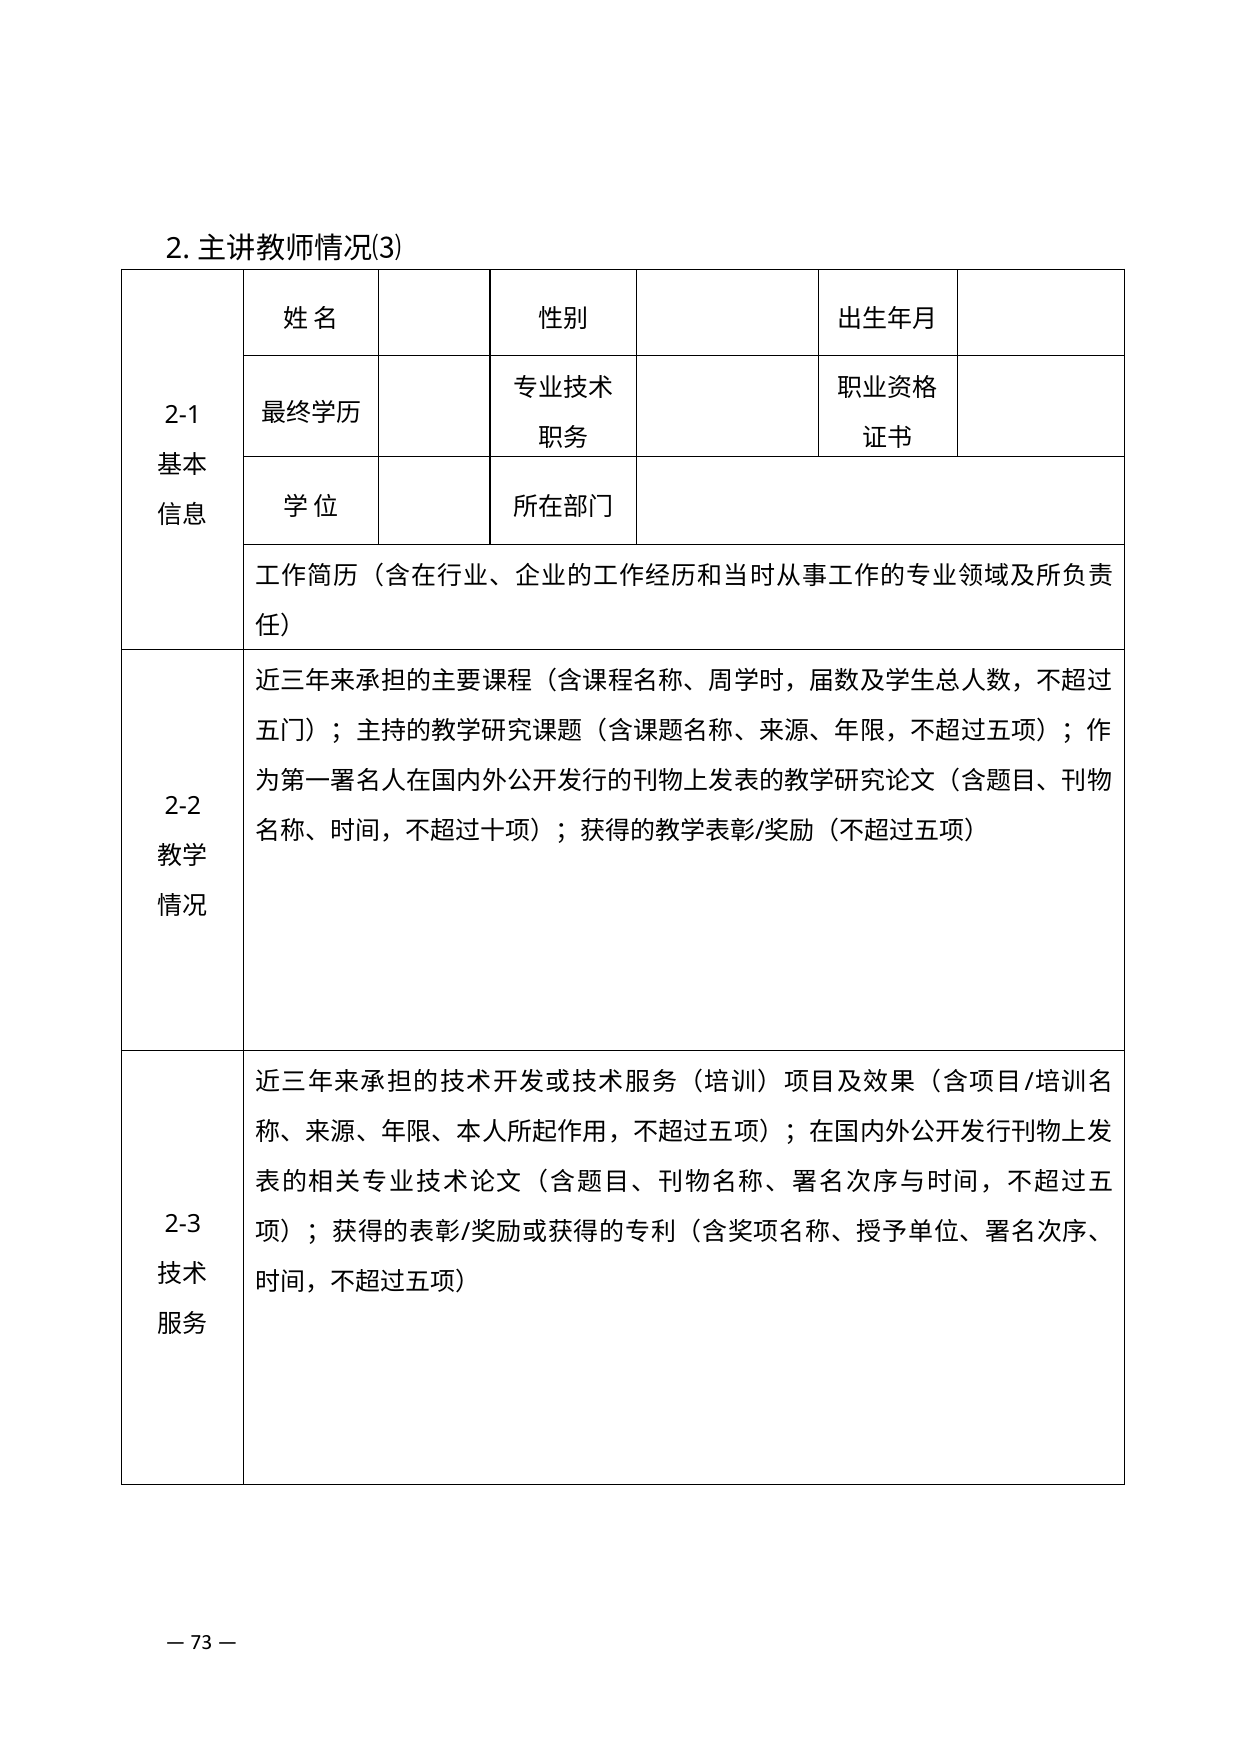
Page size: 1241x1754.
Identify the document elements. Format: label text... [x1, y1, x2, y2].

table_cell 2-3 技术 服务 [122, 1051, 243, 1484]
table_cell [958, 356, 1124, 456]
table_cell 专业技术职务 [491, 356, 636, 456]
table_cell 学 位 [244, 457, 378, 544]
table_header 性别 [491, 270, 636, 355]
table_cell 最终学历 [244, 356, 378, 456]
table_cell [379, 457, 489, 544]
table_header [958, 270, 1124, 355]
table_cell [637, 457, 1124, 544]
table_cell 所在部门 [491, 457, 636, 544]
table_header [637, 270, 818, 355]
text 2. 主讲教师情况⑶ [165, 218, 1081, 268]
table_cell 工作简历（含在行业、企业的工作经历和当时从事工作的专业领域及所负责任） [244, 545, 1124, 648]
table_cell 2-2 教学 情况 [122, 650, 243, 1049]
table_header 出生年月 [819, 270, 957, 355]
table_header [379, 270, 489, 355]
table_cell [379, 356, 489, 456]
table_cell 近三年来承担的主要课程（含课程名称、周学时，届数及学生总人数，不超过五门）；主持的教学研究课题（含课题名称、来源、年限，不超过五项）；作为第一署名人在国内外公开发行的刊物上发表的教学研究论文（含题目、刊物名称、时间，不超过十项）；获得的教学表彰/奖励（不超过五项） [244, 650, 1124, 1049]
table_header 姓 名 [244, 270, 378, 355]
table_cell [637, 356, 818, 456]
table_cell 近三年来承担的技术开发或技术服务（培训）项目及效果（含项目/培训名称、来源、年限、本人所起作用，不超过五项）；在国内外公开发行刊物上发表的相关专业技术论文（含题目、刊物名称、署名次序与时间，不超过五项）；获得的表彰/奖励或获得的专利（含奖项名称、授予单位、署名次序、时间，不超过五项） [244, 1051, 1124, 1484]
table_header 2-1 基本 信息 [122, 270, 243, 648]
table_cell 职业资格证书 [819, 356, 957, 456]
